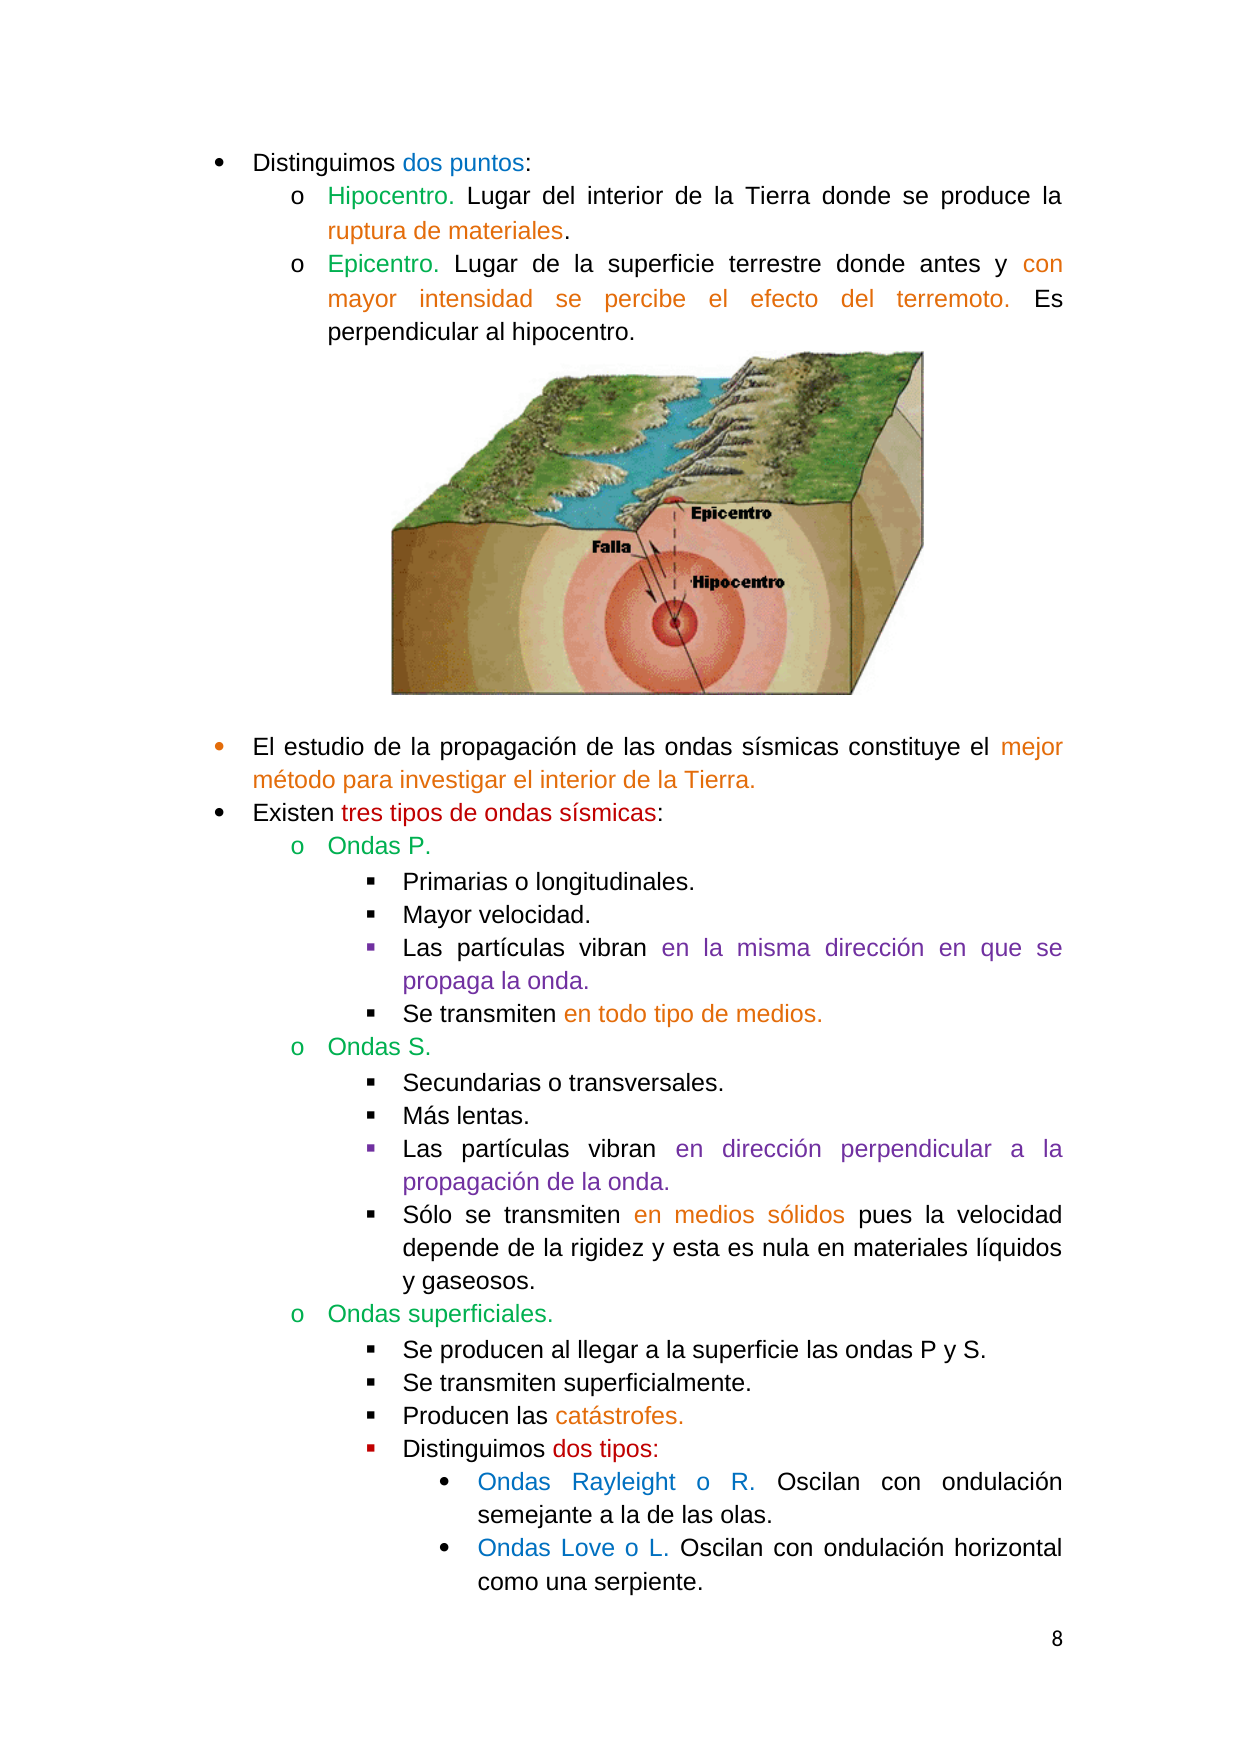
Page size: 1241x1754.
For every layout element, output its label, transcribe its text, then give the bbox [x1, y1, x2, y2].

list Epicentro. Lugar de la superficie terrestre donde antes y con mayor intensidad se percibe el efecto del terremoto. Es perpendicular al hipocentro. [290, 249, 1063, 346]
list Se producen al llegar a la superficie las ondas P y S. [365, 1335, 1063, 1364]
list Ondas P. [290, 831, 1063, 862]
list Ondas S. [290, 1032, 1063, 1063]
list Producen las catástrofes. [365, 1401, 1063, 1430]
list Hipocentro. Lugar del interior de la Tierra donde se produce la ruptura de materiales. [290, 181, 1063, 245]
list Sólo se transmiten en medios sólidos pues la velocidad depende de la rigidez y esta es nula en materiales líquidos y gaseosos. [365, 1200, 1063, 1295]
list Ondas Rayleight o R. Oscilan con ondulación semejante a la de las olas. [440, 1467, 1063, 1529]
list Las partículas vibran en dirección perpendicular a la propagación de la onda. [365, 1134, 1063, 1196]
list Distinguimos dos puntos: [215, 148, 1063, 176]
list El estudio de la propagación de las ondas sísmicas constituye el mejor método para investigar el interior de la Tierra. [215, 732, 1063, 794]
list Secundarias o transversales. [365, 1068, 1063, 1097]
list Se transmiten superficialmente. [365, 1368, 1063, 1397]
list Las partículas vibran en la misma dirección en que se propaga la onda. [365, 933, 1063, 995]
list Ondas superficiales. [290, 1299, 1063, 1330]
list Existen tres tipos de ondas sísmicas: [215, 798, 1063, 827]
picture [391, 350, 924, 695]
list Más lentas. [365, 1101, 1063, 1130]
list Se transmiten en todo tipo de medios. [365, 999, 1063, 1028]
list Mayor velocidad. [365, 900, 1063, 929]
list Ondas Love o L. Oscilan con ondulación horizontal como una serpiente. [440, 1533, 1063, 1595]
list Distinguimos dos tipos: [365, 1434, 1063, 1463]
list Primarias o longitudinales. [365, 867, 1063, 896]
